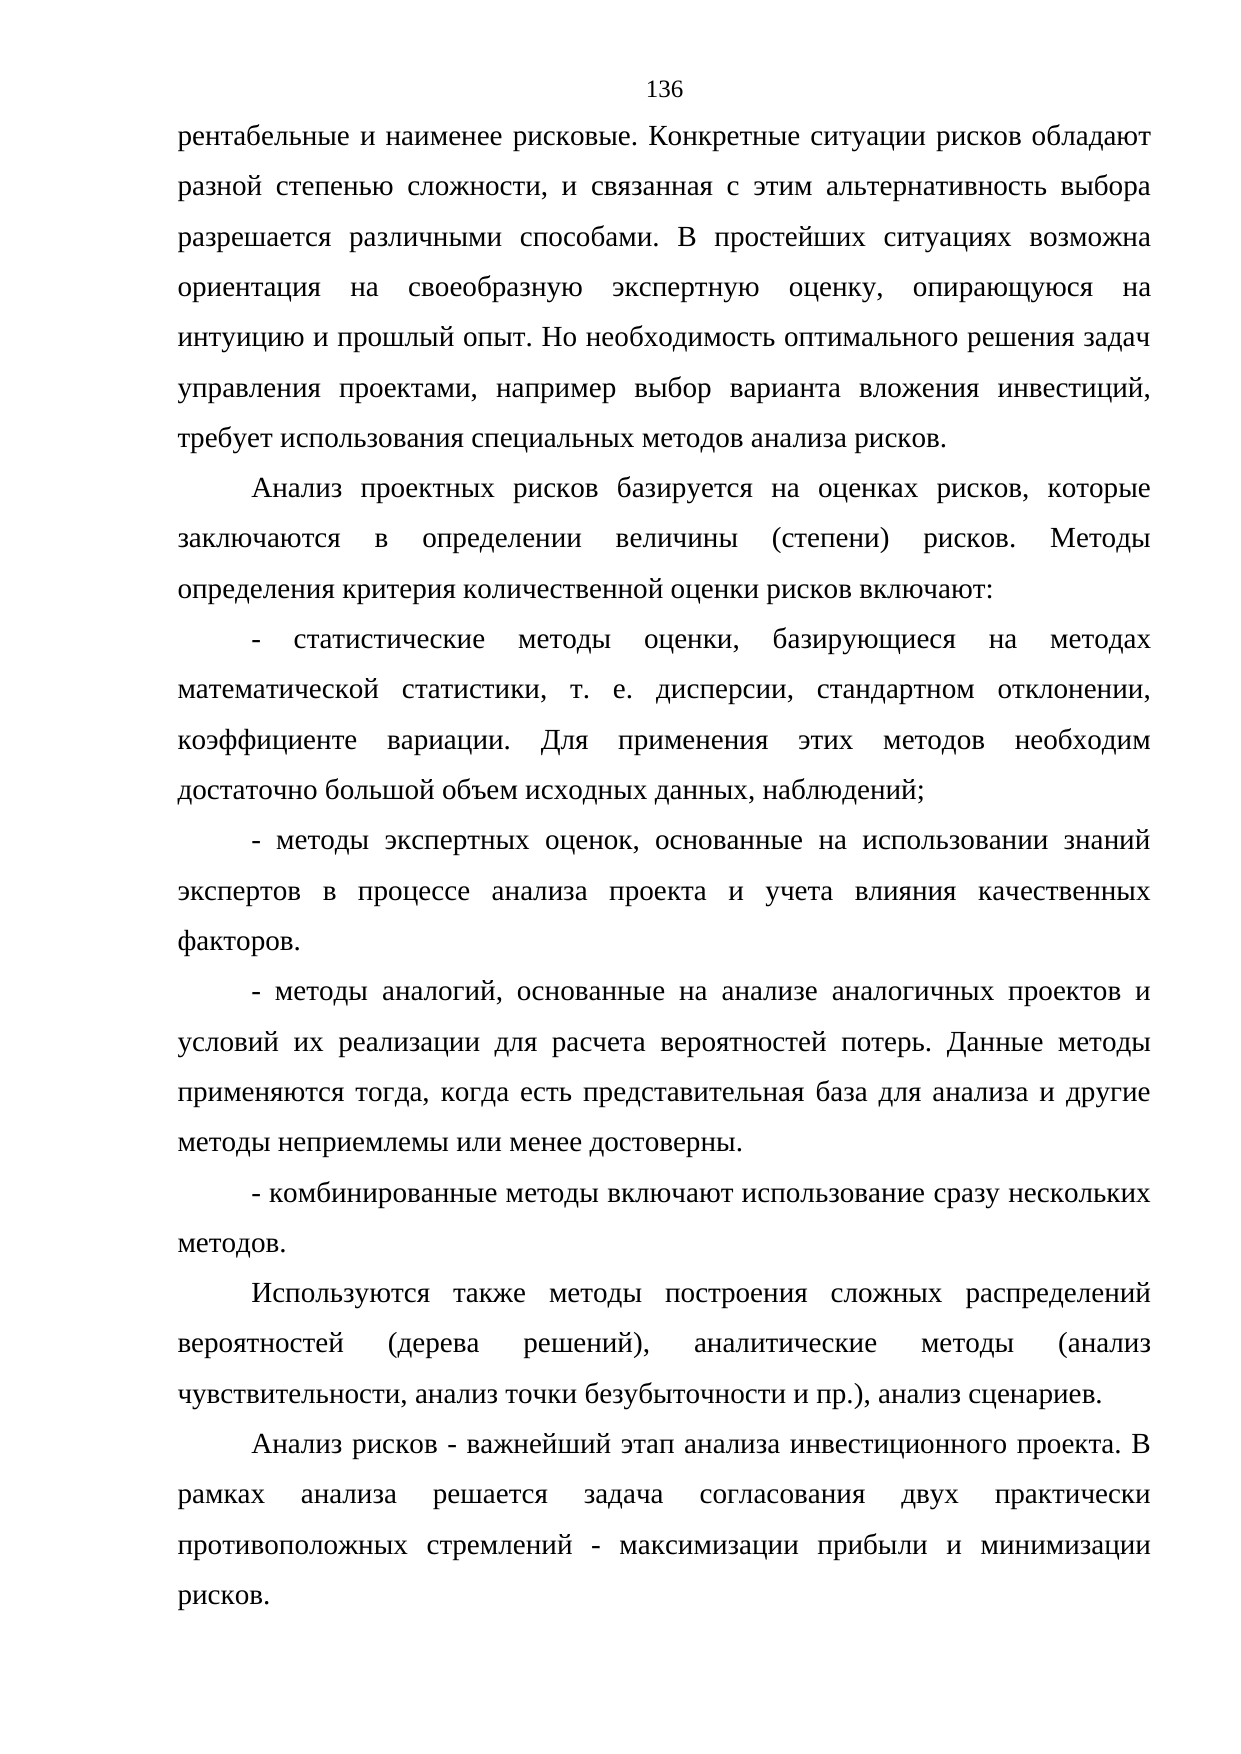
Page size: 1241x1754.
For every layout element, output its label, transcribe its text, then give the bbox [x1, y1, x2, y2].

text Используются также методы построения сложных распределений вероятностей (дерева решений), аналитические методы (анализ чувствительности, анализ точки безубыточности и пр.), анализ сценариев. [177, 1275, 1152, 1409]
text - методы аналогий, основанные на анализе аналогичных проектов и условий их реализации для расчета вероятностей потерь. Данные методы применяются тогда, когда есть представительная база для анализа и другие методы неприемлемы или менее достоверны. [177, 973, 1152, 1158]
text - статистические методы оценки, базирующиеся на методах математической статистики, т. е. дисперсии, стандартном отклонении, коэффициенте вариации. Для применения этих методов необходим достаточно большой объем исходных данных, наблюдений; [177, 621, 1152, 806]
text - комбинированные методы включают использование сразу нескольких методов. [177, 1175, 1152, 1258]
text Анализ рисков - важнейший этап анализа инвестиционного проекта. В рамках анализа решается задача согласования двух практически противоположных стремлений - максимизации прибыли и минимизации рисков. [177, 1426, 1152, 1611]
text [177, 118, 1152, 453]
text Анализ проектных рисков базируется на оценках рисков, которые заключаются в определении величины (степени) рисков. Методы определения критерия количественной оценки рисков включают: [177, 470, 1152, 604]
text - методы экспертных оценок, основанные на использовании знаний экспертов в процессе анализа проекта и учета влияния качественных факторов. [177, 822, 1152, 957]
